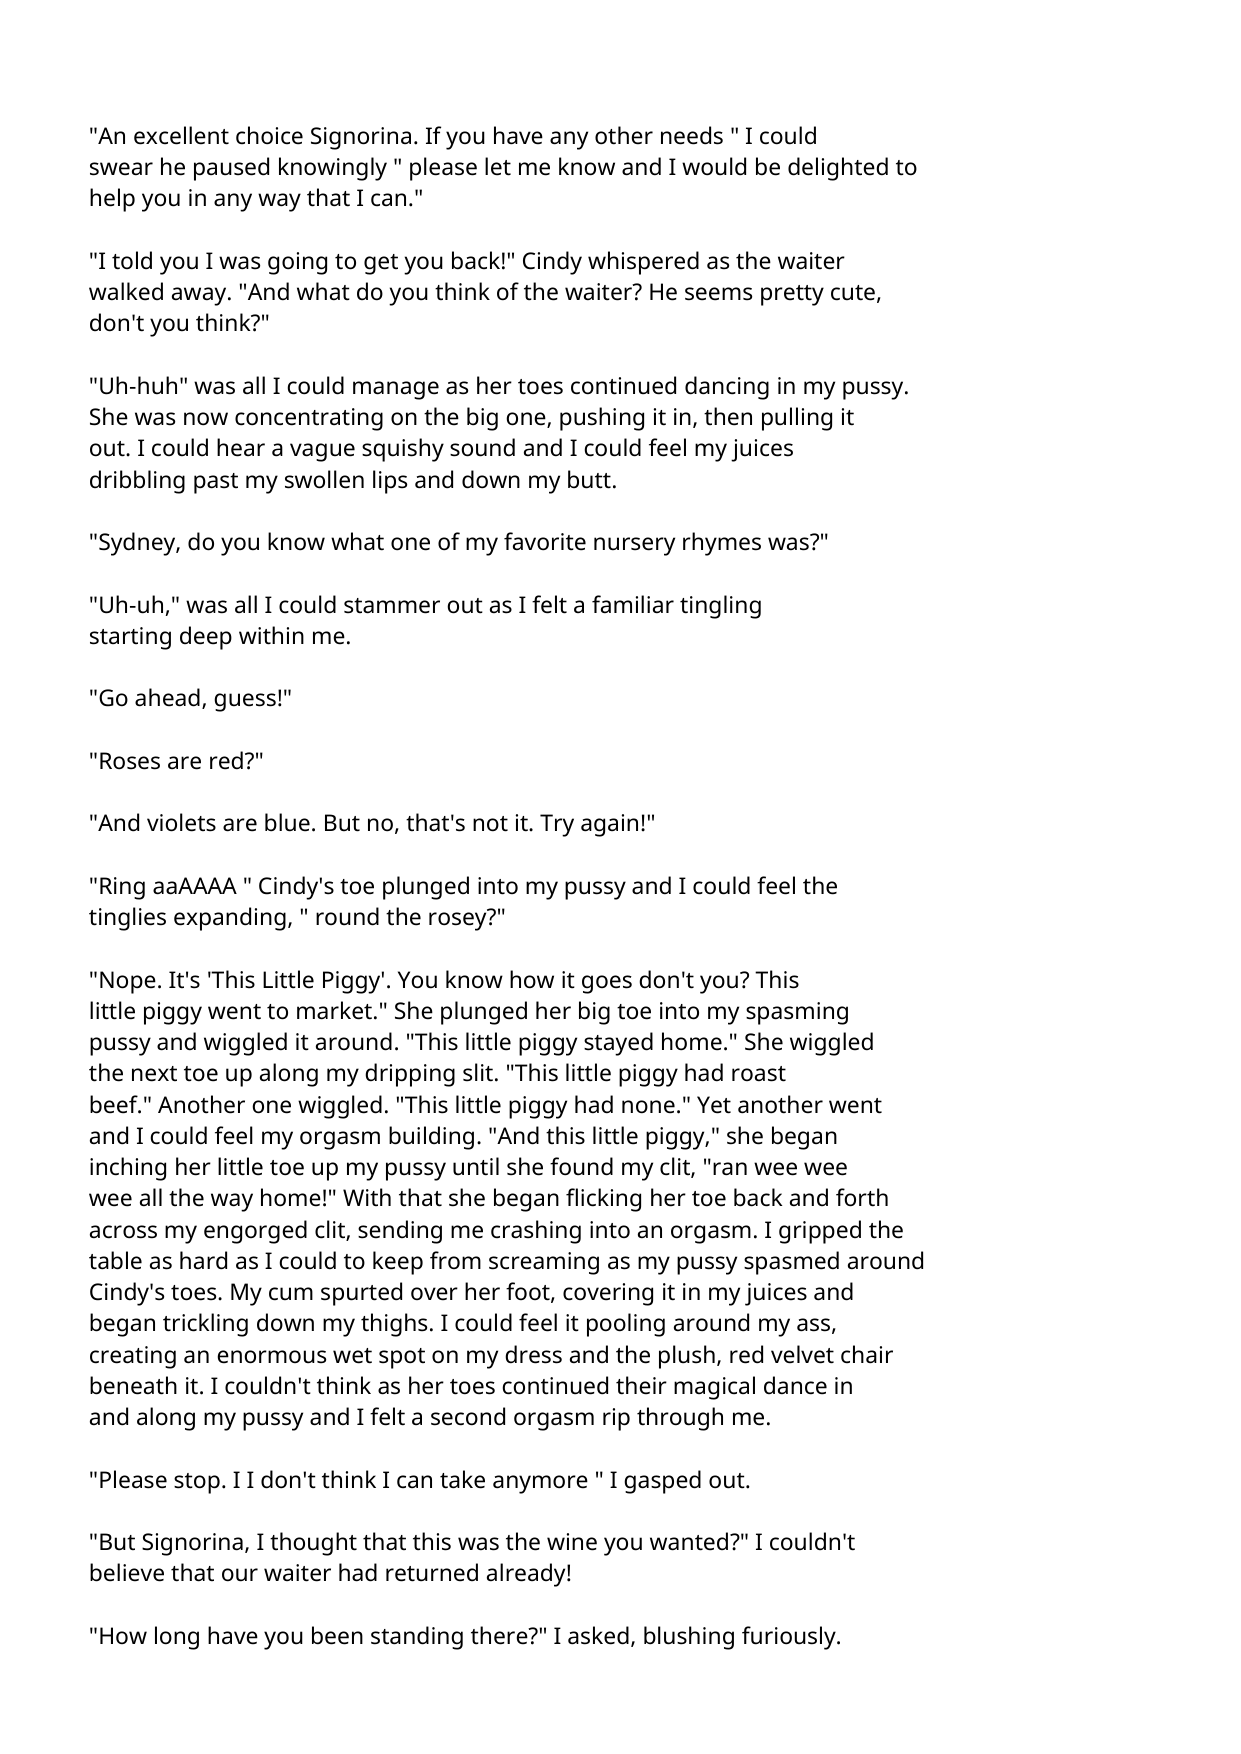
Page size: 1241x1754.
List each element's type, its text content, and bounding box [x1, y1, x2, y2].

text don't you think?" [89, 307, 1152, 339]
text dribbling past my swollen lips and down my butt. [89, 464, 1152, 495]
text "And violets are blue. But no, that's not it. Try again!" [89, 807, 1152, 839]
text "But Signorina, I thought that this was the wine you wanted?" I couldn't [89, 1526, 1152, 1557]
text began trickling down my thighs. I could feel it pooling around my ass, [89, 1307, 1152, 1339]
text "Ring aaAAAA " Cindy's toe plunged into my pussy and I could feel the [89, 870, 1152, 901]
text pussy and wiggled it around. "This little piggy stayed home." She wiggled [89, 1026, 1152, 1057]
text "Nope. It's 'This Little Piggy'. You know how it goes don't you? This [89, 964, 1152, 995]
text "Go ahead, guess!" [89, 682, 1152, 714]
text and I could feel my orgasm building. "And this little piggy," she began [89, 1120, 1152, 1151]
text little piggy went to market." She plunged her big toe into my spasming [89, 995, 1152, 1026]
text and along my pussy and I felt a second orgasm rip through me. [89, 1401, 1152, 1432]
text "I told you I was going to get you back!" Cindy whispered as the waiter [89, 245, 1152, 276]
text walked away. "And what do you think of the waiter? He seems pretty cute, [89, 276, 1152, 307]
text "Uh-huh" was all I could manage as her toes continued dancing in my pussy. [89, 370, 1152, 401]
text the next toe up along my dripping slit. "This little piggy had roast [89, 1057, 1152, 1089]
text beef." Another one wiggled. "This little piggy had none." Yet another went [89, 1089, 1152, 1120]
text "Uh-uh," was all I could stammer out as I felt a familiar tingling [89, 589, 1152, 620]
text "An excellent choice Signorina. If you have any other needs " I could [89, 120, 1152, 151]
text across my engorged clit, sending me crashing into an orgasm. I gripped the [89, 1214, 1152, 1245]
text wee all the way home!" With that she began flicking her toe back and forth [89, 1182, 1152, 1214]
text starting deep within me. [89, 620, 1152, 651]
text help you in any way that I can." [89, 182, 1152, 214]
text "How long have you been standing there?" I asked, blushing furiously. [89, 1620, 1152, 1651]
text out. I could hear a vague squishy sound and I could feel my juices [89, 432, 1152, 464]
text swear he paused knowingly " please let me know and I would be delighted to [89, 151, 1152, 182]
text inching her little toe up my pussy until she found my clit, "ran wee wee [89, 1151, 1152, 1182]
text She was now concentrating on the big one, pushing it in, then pulling it [89, 401, 1152, 432]
text "Sydney, do you know what one of my favorite nursery rhymes was?" [89, 526, 1152, 557]
text tinglies expanding, " round the rosey?" [89, 901, 1152, 932]
text believe that our waiter had returned already! [89, 1557, 1152, 1589]
text Cindy's toes. My cum spurted over her foot, covering it in my juices and [89, 1276, 1152, 1307]
text "Please stop. I I don't think I can take anymore " I gasped out. [89, 1464, 1152, 1495]
text creating an enormous wet spot on my dress and the plush, red velvet chair [89, 1339, 1152, 1370]
text beneath it. I couldn't think as her toes continued their magical dance in [89, 1370, 1152, 1401]
text table as hard as I could to keep from screaming as my pussy spasmed around [89, 1245, 1152, 1276]
text "Roses are red?" [89, 745, 1152, 776]
